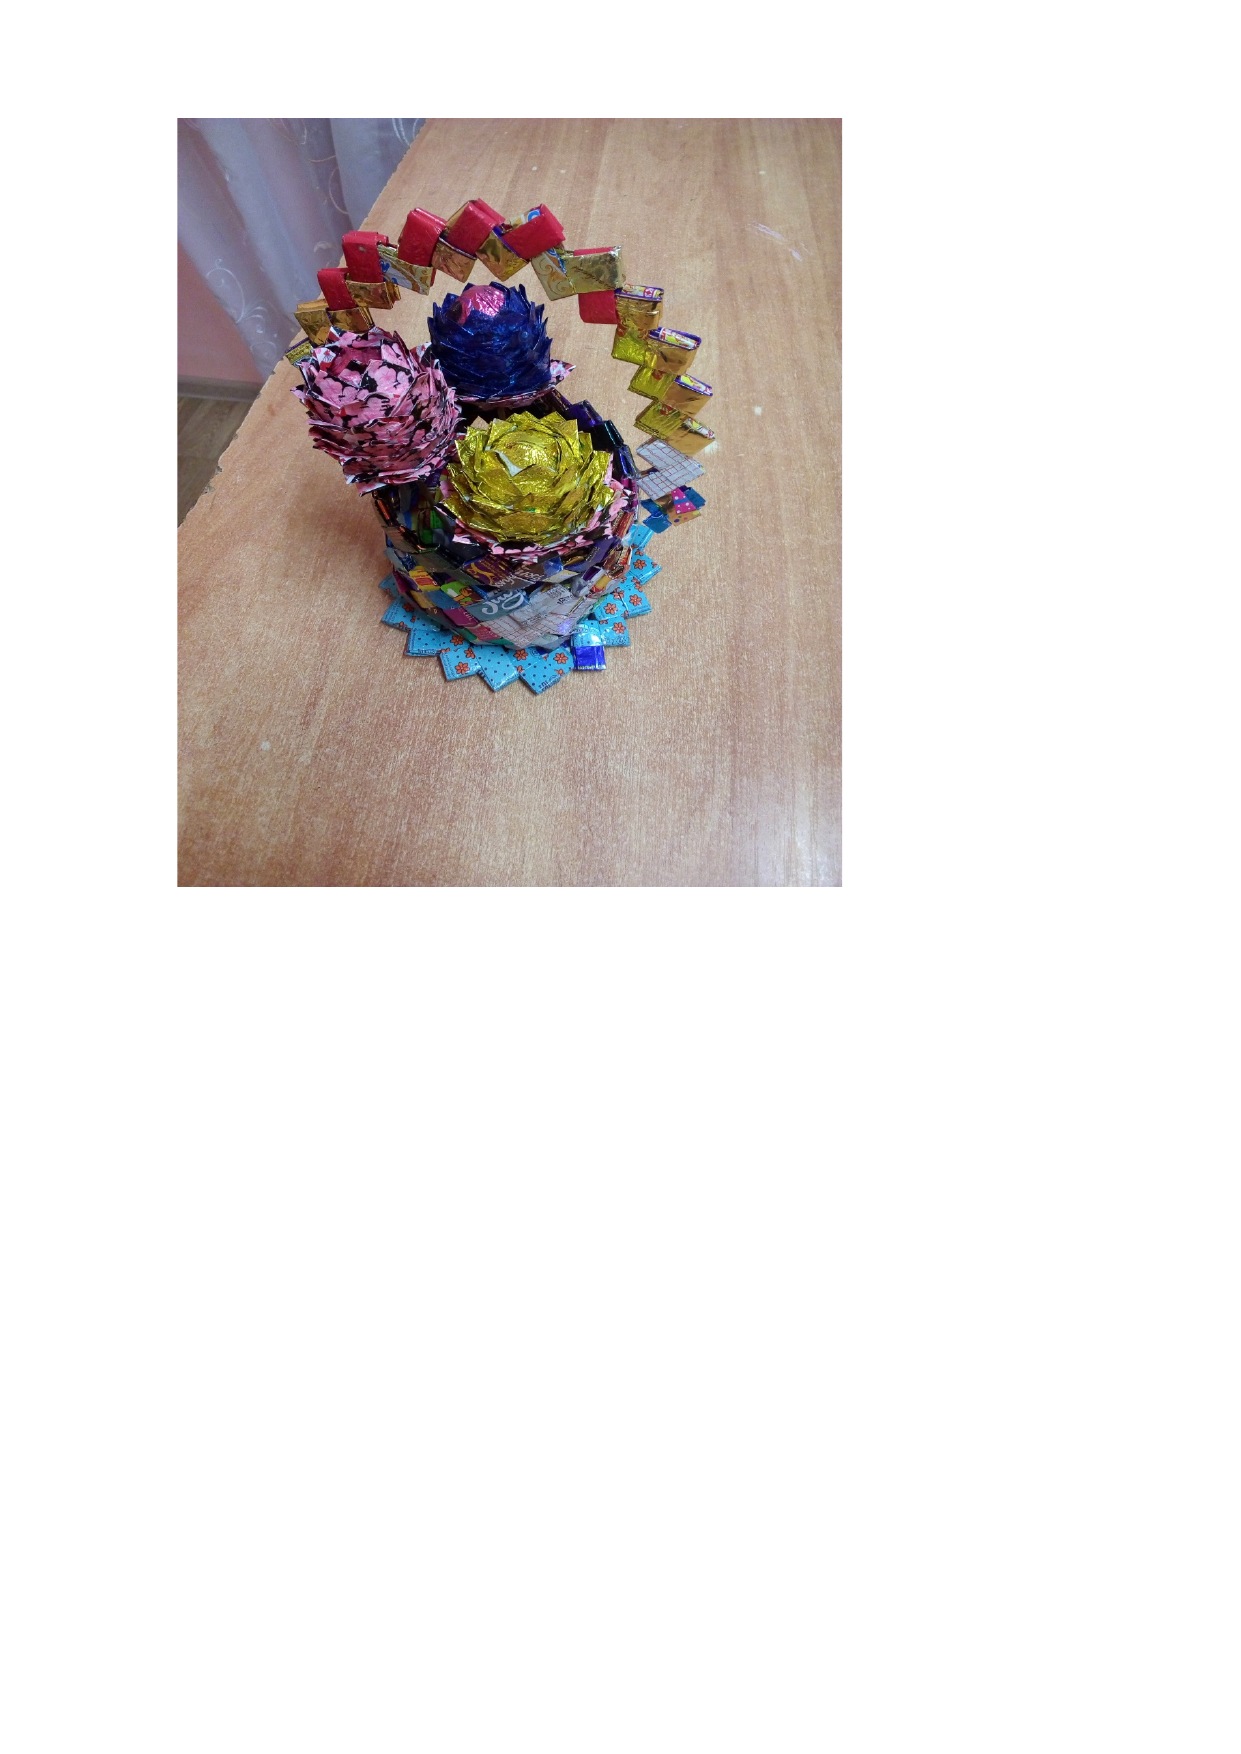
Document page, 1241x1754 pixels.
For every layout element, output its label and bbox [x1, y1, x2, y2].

picture [177, 118, 843, 887]
